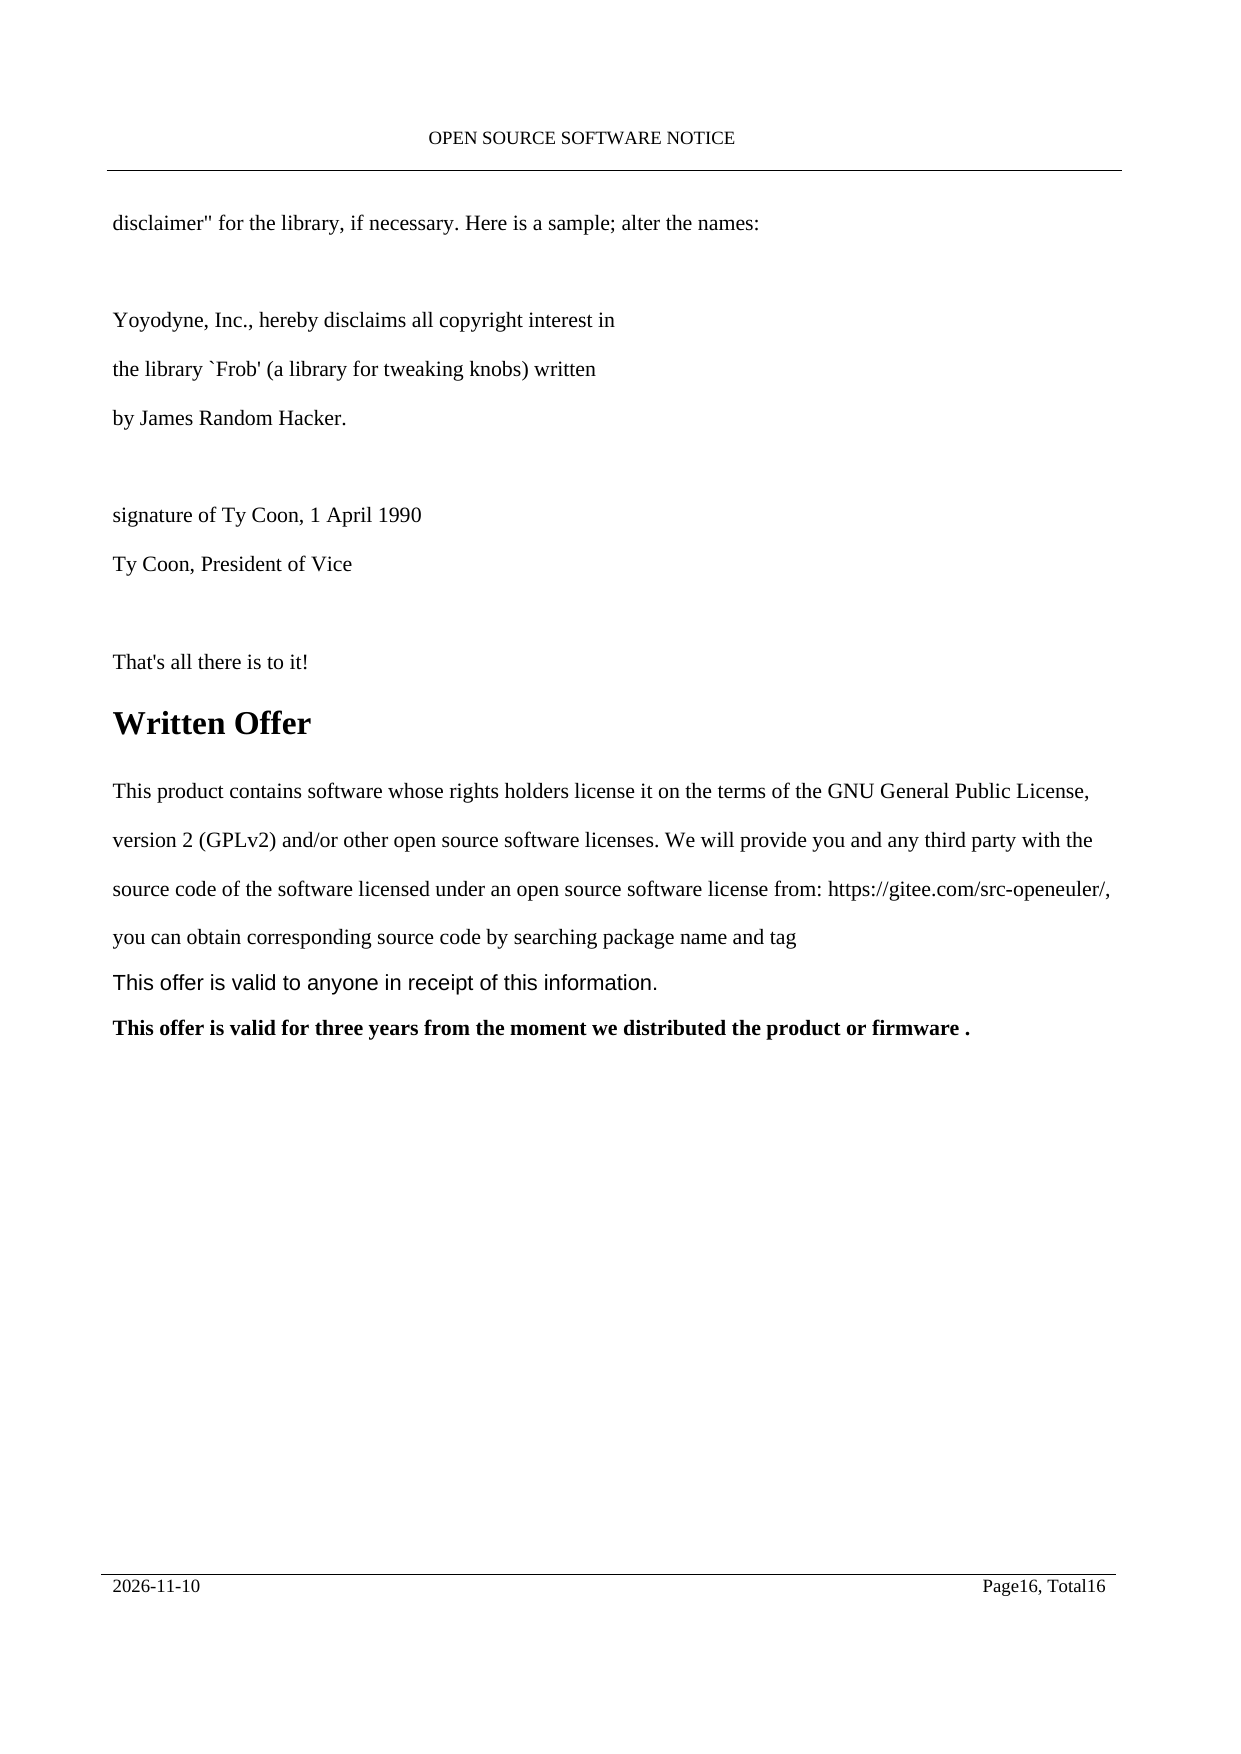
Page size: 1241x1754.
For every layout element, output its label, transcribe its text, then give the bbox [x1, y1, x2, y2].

text This product contains software whose rights holders license it on the terms of the GNU General Public License, version 2 (GPLv2) and/or other open source software licenses. We will provide you and any third party with the source code of the software licensed under an open source software license from: https://gitee.com/src-openeuler/, you can obtain corresponding source code by searching package name and tag [112, 774, 1128, 953]
text This offer is valid for three years from the moment we distributed the product or firmware . [112, 1011, 1128, 1043]
text Written Offer [112, 690, 1128, 755]
text This offer is valid to anyone in receipt of this information. [112, 966, 1128, 998]
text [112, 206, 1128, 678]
